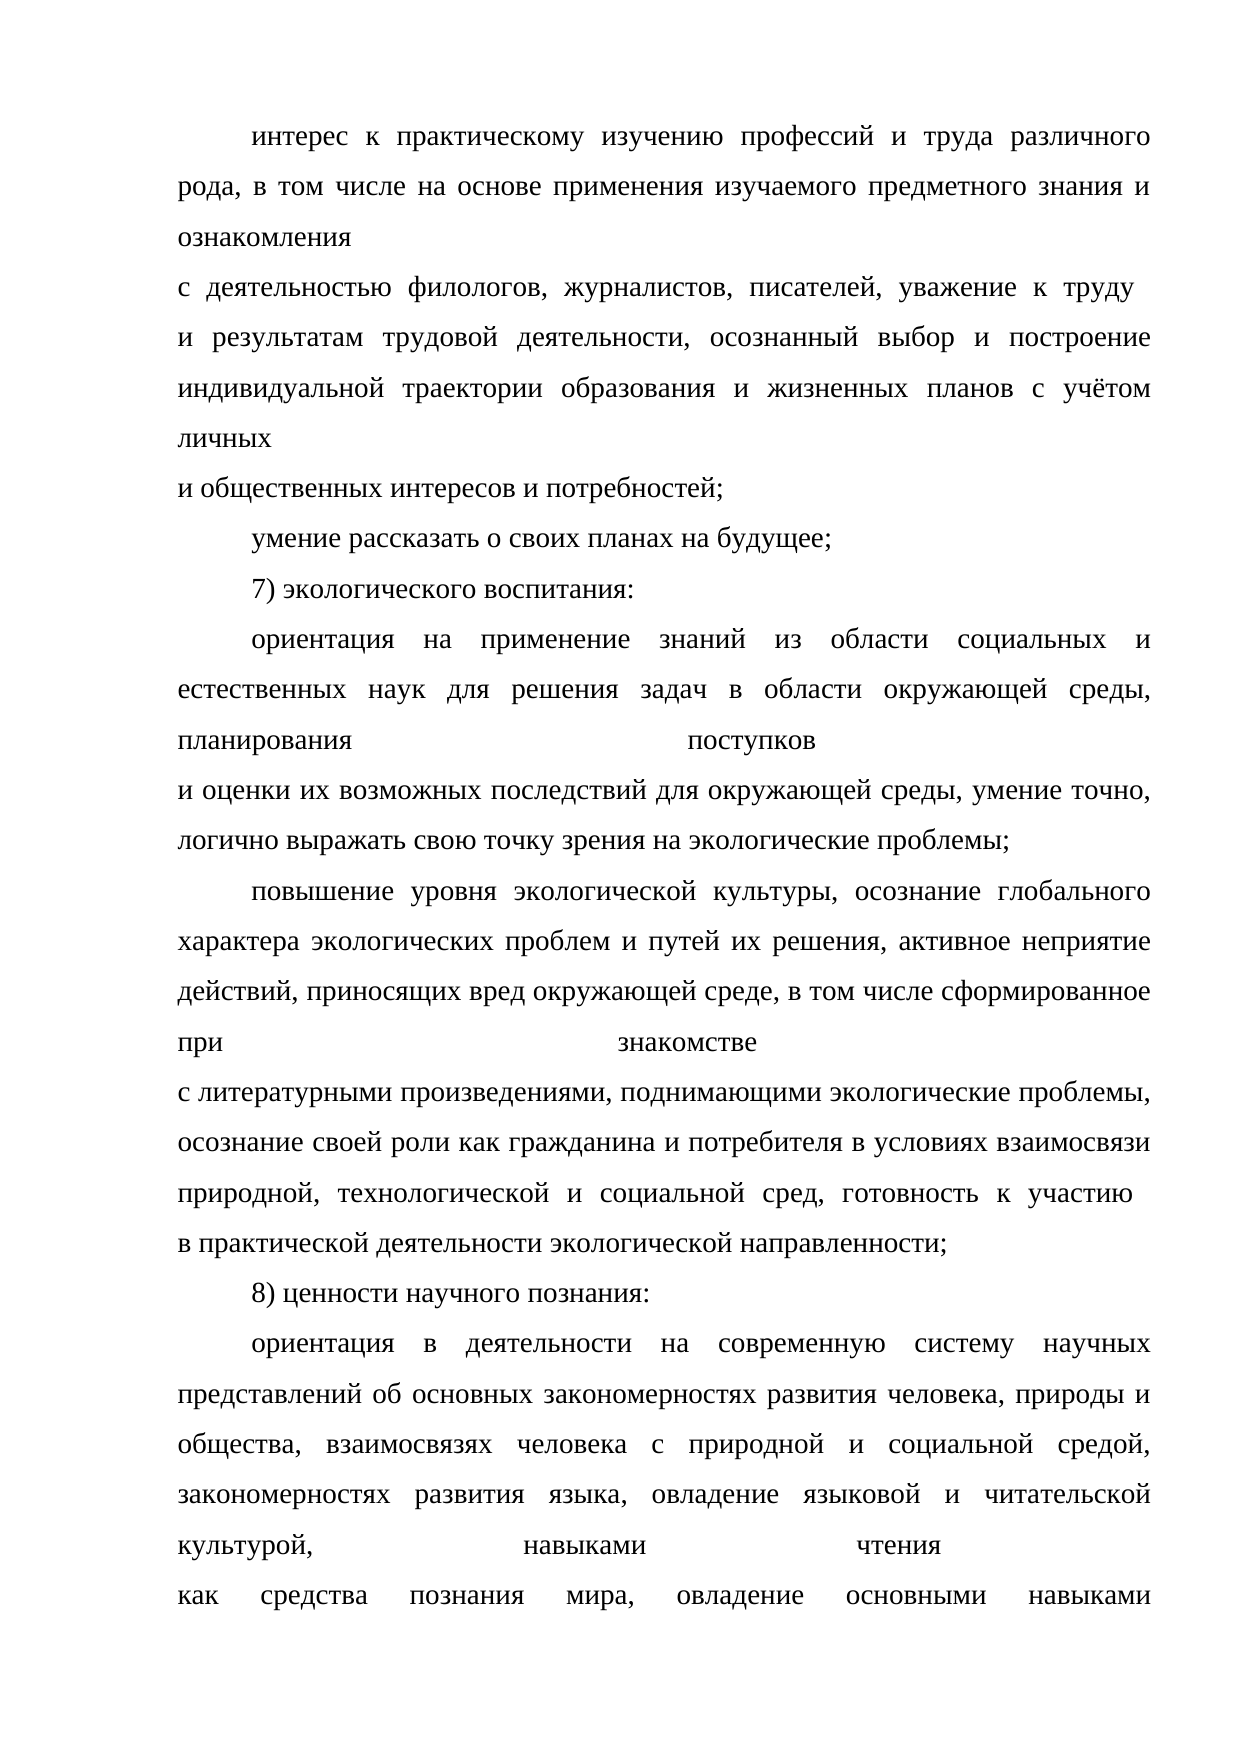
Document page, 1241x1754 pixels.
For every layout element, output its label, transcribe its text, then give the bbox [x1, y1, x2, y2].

text интерес к практическому изучению профессий и труда различного рода, в том числе на основе применения изучаемого предметного знания и ознакомления с деятельностью филологов, журналистов, писателей, уважение к труду и результатам трудовой деятельности, осознанный выбор и построение индивидуальной траектории образования и жизненных планов с учётом личных и общественных интересов и потребностей; [177, 118, 1152, 504]
text повышение уровня экологической культуры, осознание глобального характера экологических проблем и путей их решения, активное неприятие действий, приносящих вред окружающей среде, в том числе сформированное при знакомстве с литературными произведениями, поднимающими экологические проблемы, осознание своей роли как гражданина и потребителя в условиях взаимосвязи природной, технологической и социальной сред, готовность к участию в практической деятельности экологической направленности; [177, 873, 1152, 1258]
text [177, 1326, 1152, 1611]
text 8) ценности научного познания: [177, 1275, 1152, 1309]
text ориентация на применение знаний из области социальных и естественных наук для решения задач в области окружающей среды, планирования поступков и оценки их возможных последствий для окружающей среды, умение точно, логично выражать свою точку зрения на экологические проблемы; [177, 621, 1152, 856]
text 7) экологического воспитания: [177, 571, 1152, 604]
text умение рассказать о своих планах на будущее; [177, 521, 1152, 554]
